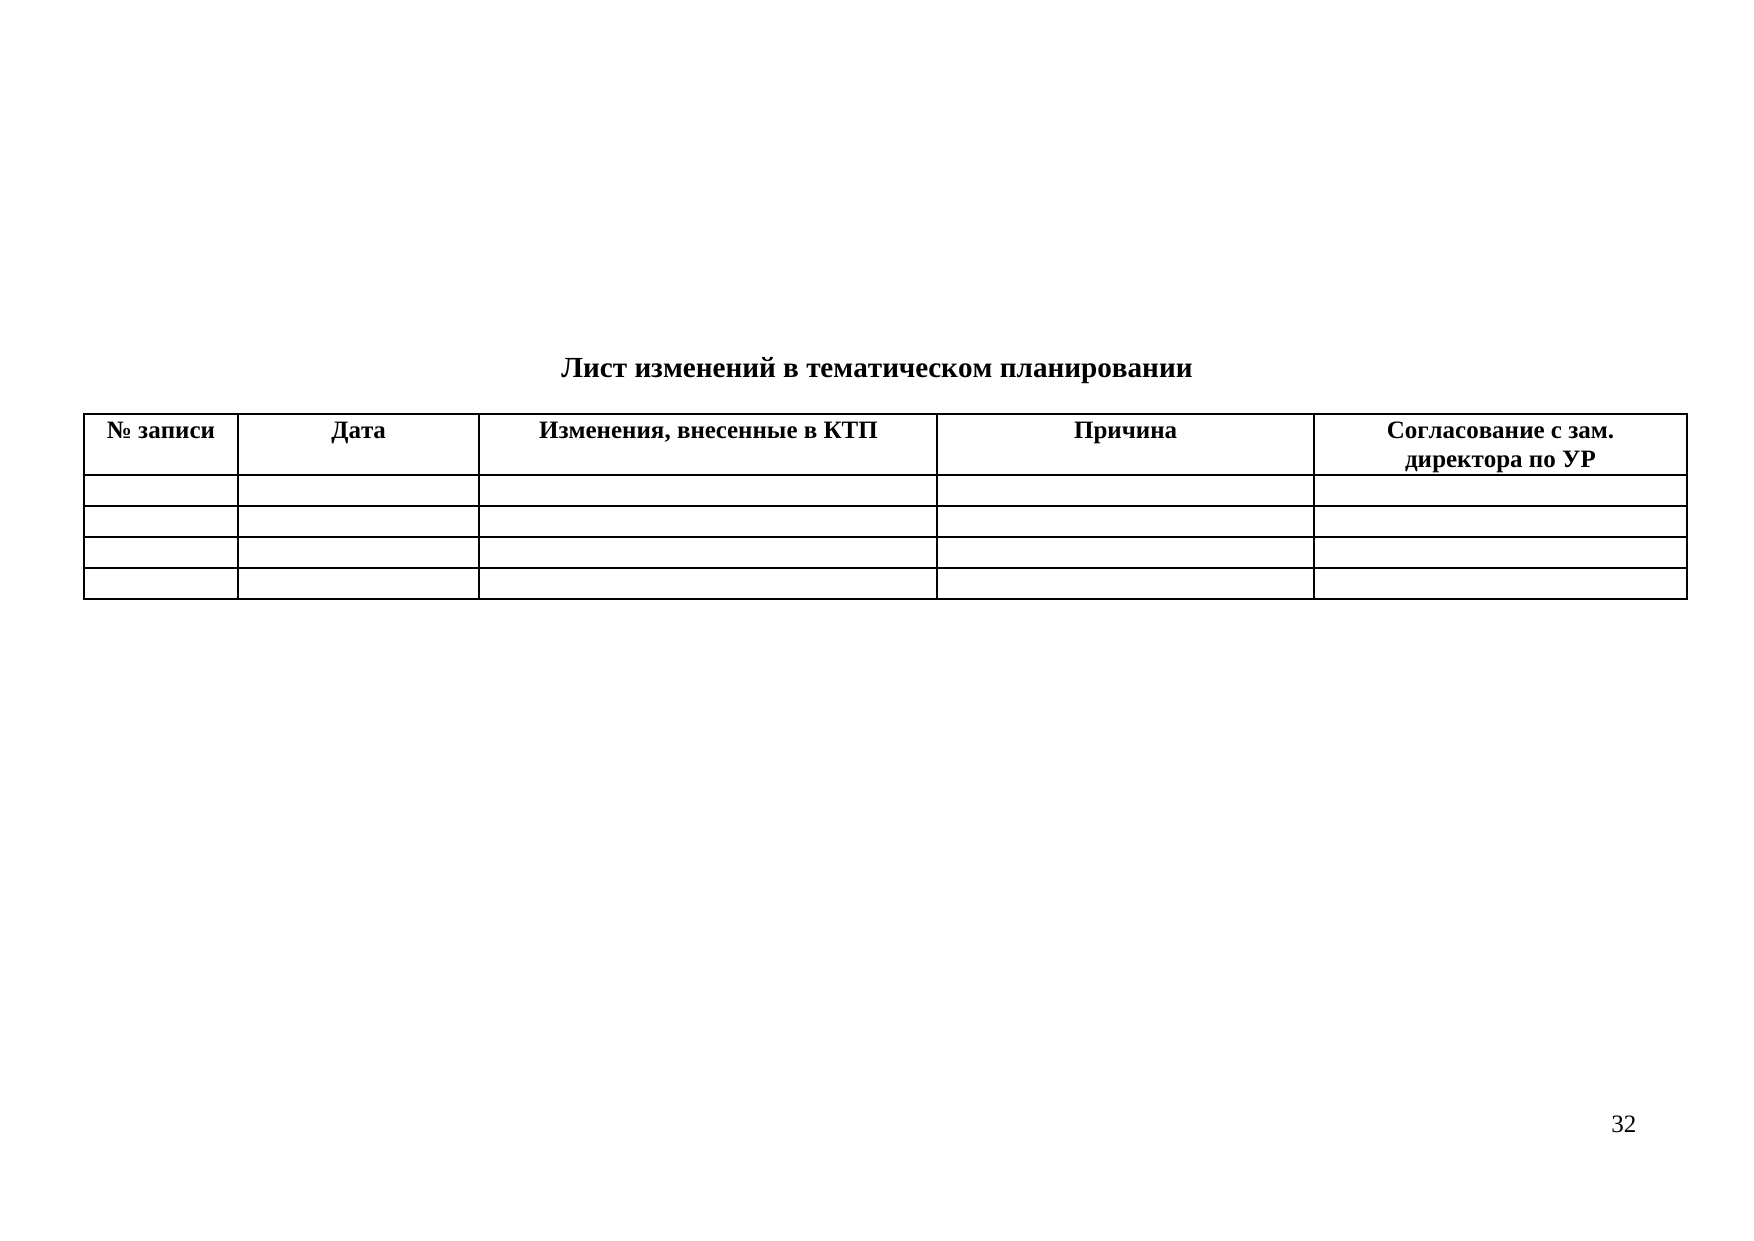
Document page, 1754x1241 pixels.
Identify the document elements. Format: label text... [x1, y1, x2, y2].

table_cell [239, 538, 478, 567]
table_header Согласование с зам. директора по УР [1315, 415, 1686, 473]
table_header Причина [938, 415, 1313, 473]
table_cell [480, 476, 936, 505]
table_cell [480, 569, 936, 598]
table_cell [85, 507, 237, 536]
table_cell [239, 569, 478, 598]
table_cell [480, 507, 936, 536]
table_cell [1315, 507, 1686, 536]
table_header Изменения, внесенные в КТП [480, 415, 936, 473]
table_cell [85, 476, 237, 505]
table_cell [938, 569, 1313, 598]
table_cell [85, 538, 237, 567]
table_cell [239, 507, 478, 536]
table_cell [1315, 569, 1686, 598]
text Лист изменений в тематическом планировании [118, 350, 1636, 384]
table_cell [1315, 538, 1686, 567]
table_cell [480, 538, 936, 567]
table_cell [239, 476, 478, 505]
table_header Дата [239, 415, 478, 473]
table_header № записи [85, 415, 237, 473]
table_cell [85, 569, 237, 598]
table_cell [938, 476, 1313, 505]
table_cell [938, 507, 1313, 536]
table_cell [938, 538, 1313, 567]
table_cell [1315, 476, 1686, 505]
